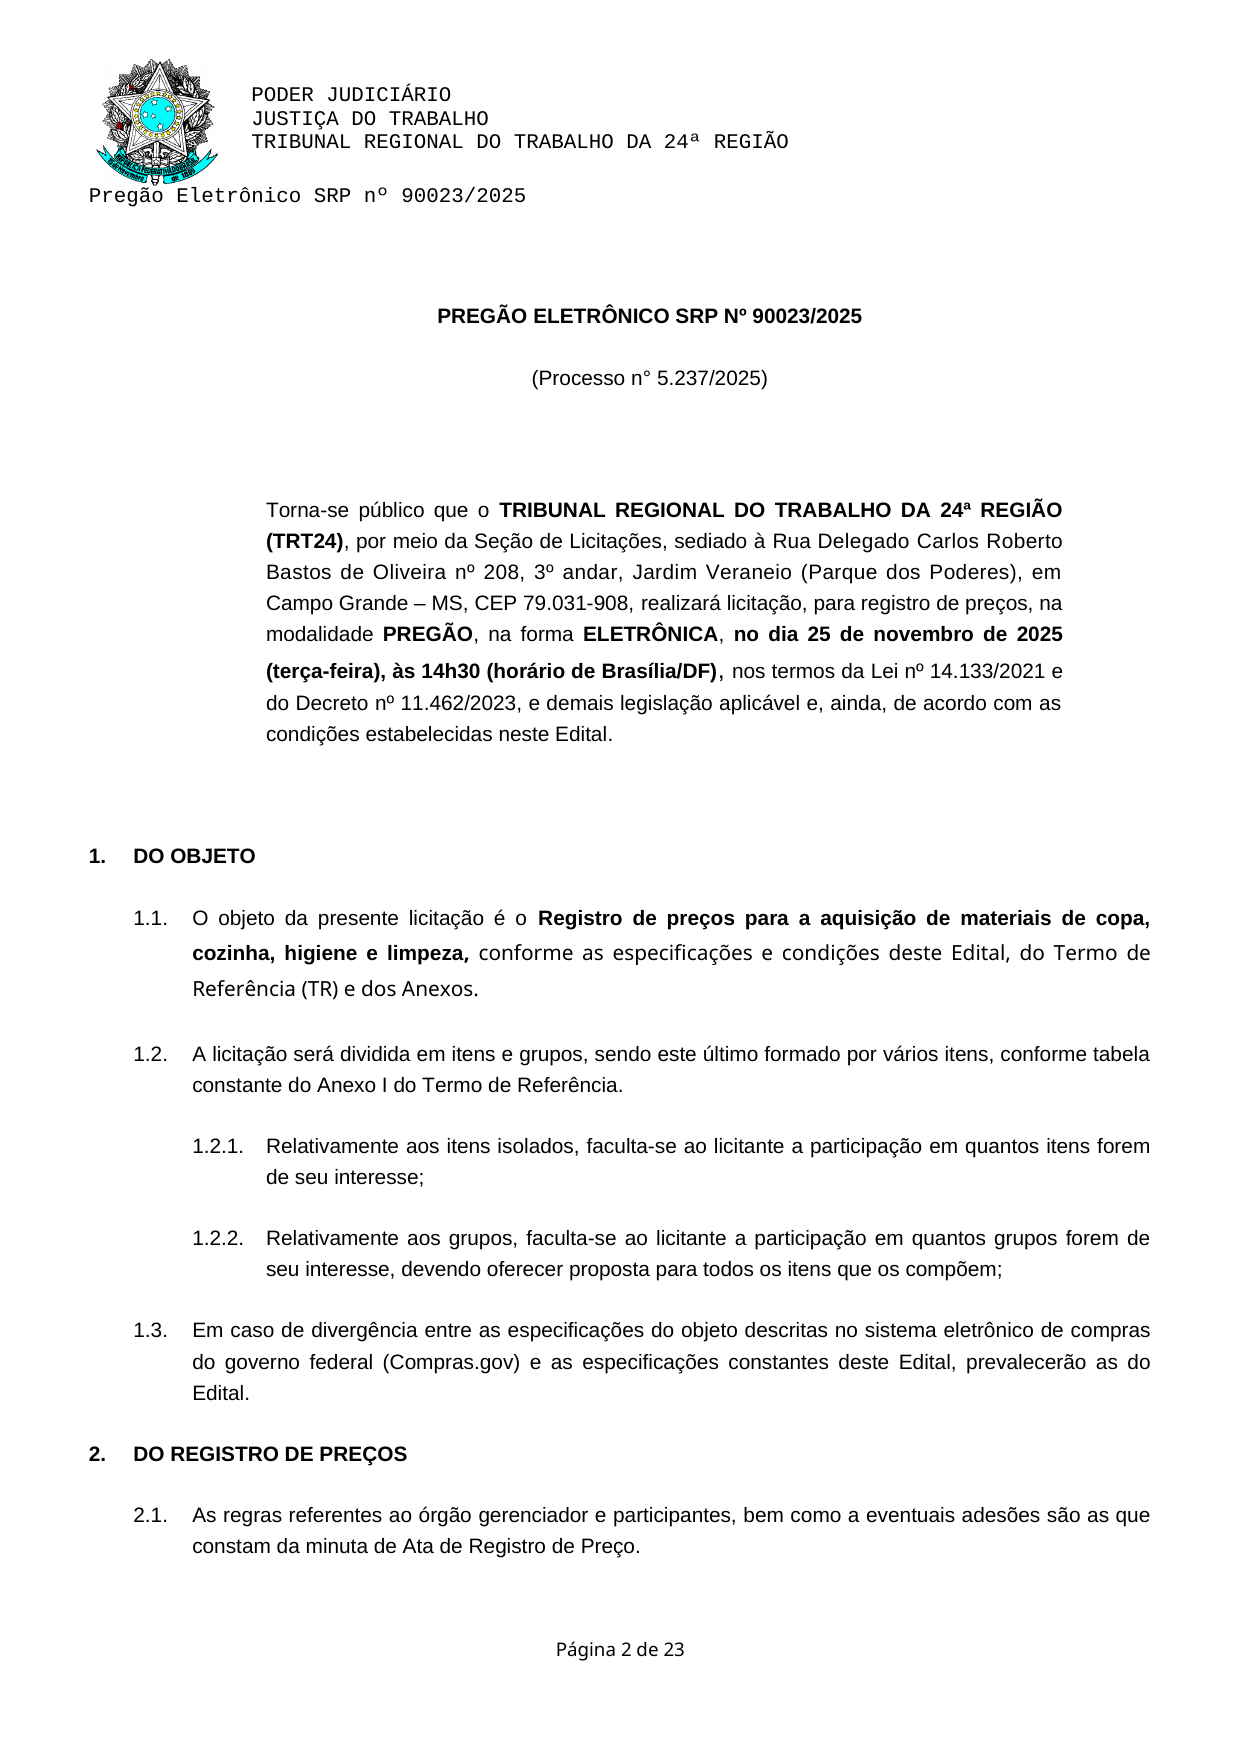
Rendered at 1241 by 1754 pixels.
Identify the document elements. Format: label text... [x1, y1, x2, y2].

text A licitação será dividida em itens e grupos, sendo este último formado por vários itens, conforme tabela constante do Anexo I do Termo de Referência. [133, 1041, 1152, 1097]
text As regras referentes ao órgão gerenciador e participantes, bem como a eventuais adesões são as que constam da minuta de Ata de Registro de Preço. [133, 1503, 1152, 1558]
text Torna-se público que o TRIBUNAL REGIONAL DO TRABALHO DA 24ª REGIÃO (TRT24), por meio da Seção de Licitações, sediado à Rua Delegado Carlos Roberto Bastos de Oliveira nº 208, 3º andar, Jardim Veraneio (Parque dos Poderes), em Campo Grande – MS, CEP 79.031-908, realizará licitação, para registro de preços, na modalidade PREGÃO, na forma ELETRÔNICA, no dia 25 de novembro de 2025 (terça-feira), às 14h30 (horário de Brasília/DF), nos termos da Lei nº 14.133/2021 e do Decreto nº 11.462/2023, e demais legislação aplicável e, ainda, de acordo com as condições estabelecidas neste Edital. [266, 498, 1063, 746]
text O objeto da presente licitação é o Registro de preços para a aquisição de materiais de copa, cozinha, higiene e limpeza, conforme as especificações e condições deste Edital, do Termo de Referência (TR) e dos Anexos. [133, 905, 1152, 1003]
text DO REGISTRO DE PREÇOS [89, 1442, 1152, 1466]
text PREGÃO ELETRÔNICO SRP Nº 90023/2025 [89, 304, 1152, 328]
list Relativamente aos grupos, faculta-se ao licitante a participação em quantos grupos forem de seu interesse, devendo oferecer proposta para todos os itens que os compõem; [192, 1226, 1152, 1281]
picture [96, 59, 220, 186]
text Em caso de divergência entre as especificações do objeto descritas no sistema eletrônico de compras do governo federal (Compras.gov) e as especificações constantes deste Edital, prevalecerão as do Edital. [133, 1318, 1152, 1404]
text (Processo n° 5.237/2025) [89, 365, 1152, 389]
text DO OBJETO [89, 844, 1152, 868]
list Relativamente aos itens isolados, faculta-se ao licitante a participação em quantos itens forem de seu interesse; [192, 1134, 1152, 1189]
